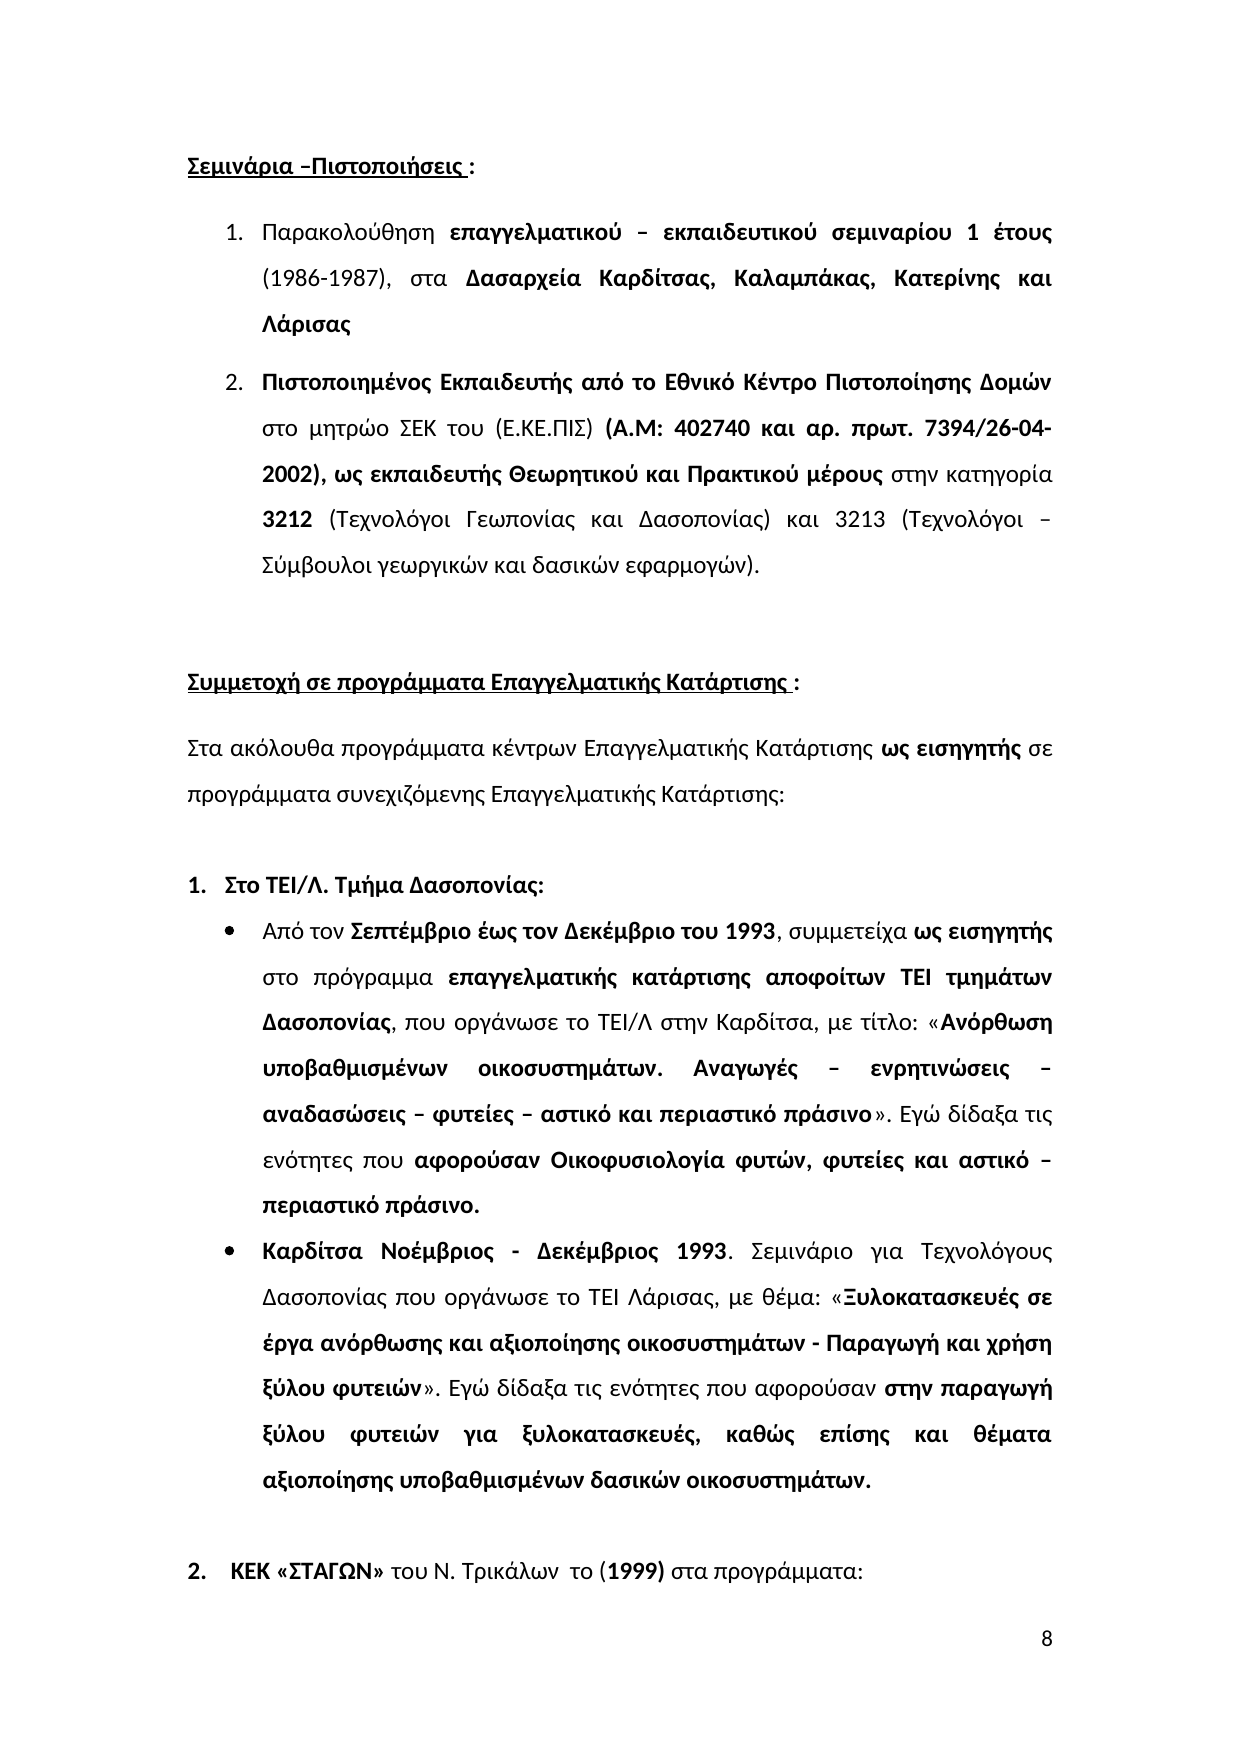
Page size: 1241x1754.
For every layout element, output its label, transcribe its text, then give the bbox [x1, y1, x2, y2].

list Από τον Σεπτέμβριο έως τον Δεκέμβριο του 1993, συμμετείχα ως εισηγητής στο πρόγραμμα επαγγελματικής κατάρτισης αποφοίτων ΤΕΙ τμημάτων Δασοπονίας, που οργάνωσε το ΤΕΙ/Λ στην Καρδίτσα, με τίτλο: «Ανόρθωση υποβαθμισμένων οικοσυστημάτων. Αναγωγές – ενρητινώσεις – αναδασώσεις – φυτείες – αστικό και περιαστικό πράσινο». Εγώ δίδαξα τις ενότητες που αφορούσαν Οικοφυσιολογία φυτών, φυτείες και αστικό – περιαστικό πράσινο. [225, 915, 1053, 1220]
list Πιστοποιημένος Εκπαιδευτής από το Εθνικό Κέντρο Πιστοποίησης Δομών στο μητρώο ΣΕΚ του (Ε.ΚΕ.ΠΙΣ) (Α.Μ: 402740 και αρ. πρωτ. 7394/26-04-2002), ως εκπαιδευτής Θεωρητικού και Πρακτικού μέρους στην κατηγορία 3212 (Τεχνολόγοι Γεωπονίας και Δασοπονίας) και 3213 (Τεχνολόγοι – Σύμβουλοι γεωργικών και δασικών εφαρμογών). [225, 366, 1053, 580]
list ΚΕΚ «ΣΤΑΓΩΝ» του Ν. Τρικάλων το (1999) στα προγράμματα: [187, 1555, 1053, 1586]
text Συμμετοχή σε προγράμματα Επαγγελματικής Κατάρτισης : [187, 666, 1053, 696]
text Σεμινάρια –Πιστοποιήσεις : [187, 150, 1053, 181]
list Στο ΤΕΙ/Λ. Τμήμα Δασοπονίας: [187, 869, 1053, 900]
text Στα ακόλουθα προγράμματα κέντρων Επαγγελματικής Κατάρτισης ως εισηγητής σε προγράμματα συνεχιζόμενης Επαγγελματικής Κατάρτισης: [187, 732, 1053, 808]
list Καρδίτσα Νοέμβριος - Δεκέμβριος 1993. Σεμινάριο για Τεχνολόγους Δασοπονίας που οργάνωσε το ΤΕΙ Λάρισας, με θέμα: «Ξυλοκατασκευές σε έργα ανόρθωσης και αξιοποίησης οικοσυστημάτων - Παραγωγή και χρήση ξύλου φυτειών». Εγώ δίδαξα τις ενότητες που αφορούσαν στην παραγωγή ξύλου φυτειών για ξυλοκατασκευές, καθώς επίσης και θέματα αξιοποίησης υποβαθμισμένων δασικών οικοσυστημάτων. [225, 1235, 1053, 1494]
list Παρακολούθηση επαγγελματικού – εκπαιδευτικού σεμιναρίου 1 έτους (1986-1987), στα Δασαρχεία Καρδίτσας, Καλαμπάκας, Κατερίνης και Λάρισας [225, 217, 1053, 338]
